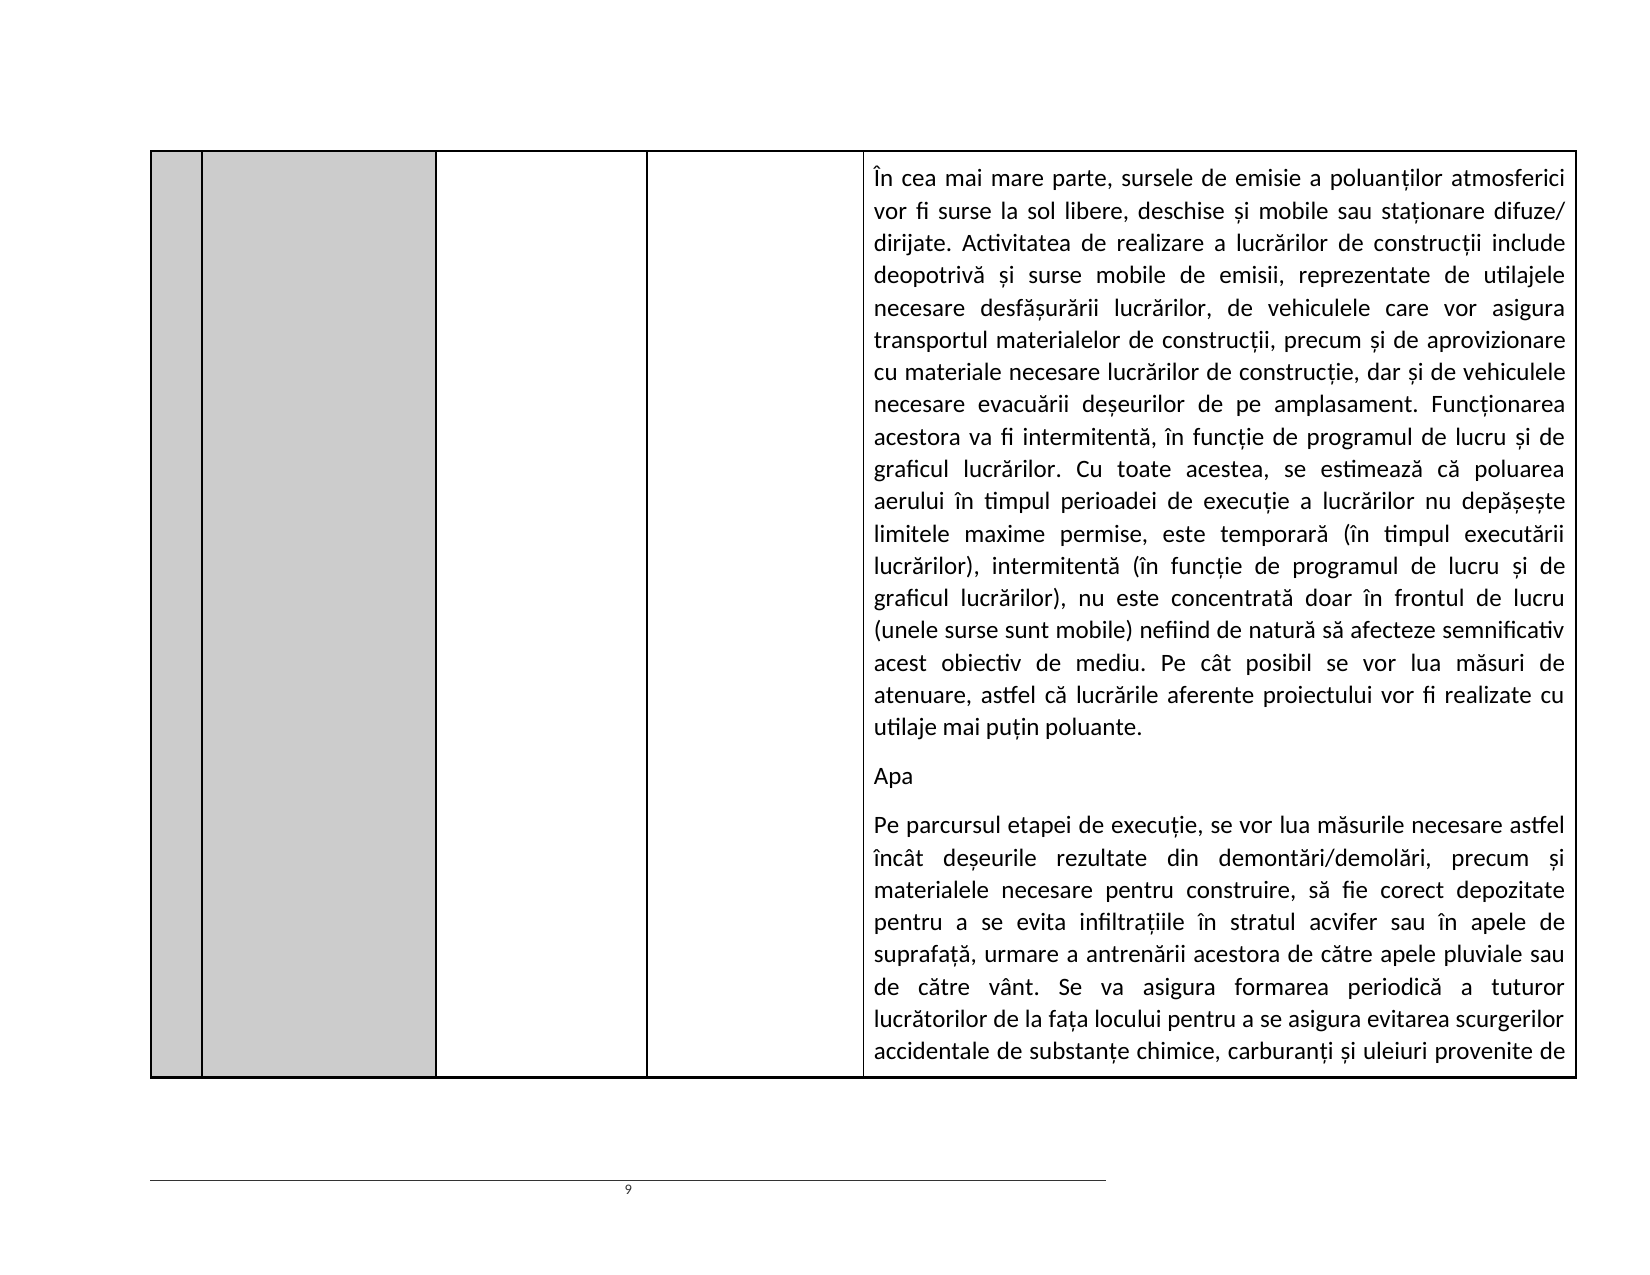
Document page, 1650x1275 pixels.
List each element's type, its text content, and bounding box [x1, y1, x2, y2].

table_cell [864, 152, 1575, 1076]
table_cell 5 [152, 152, 201, 1076]
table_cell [203, 152, 435, 1076]
table_cell [437, 152, 646, 1076]
table_cell X [648, 152, 863, 1076]
